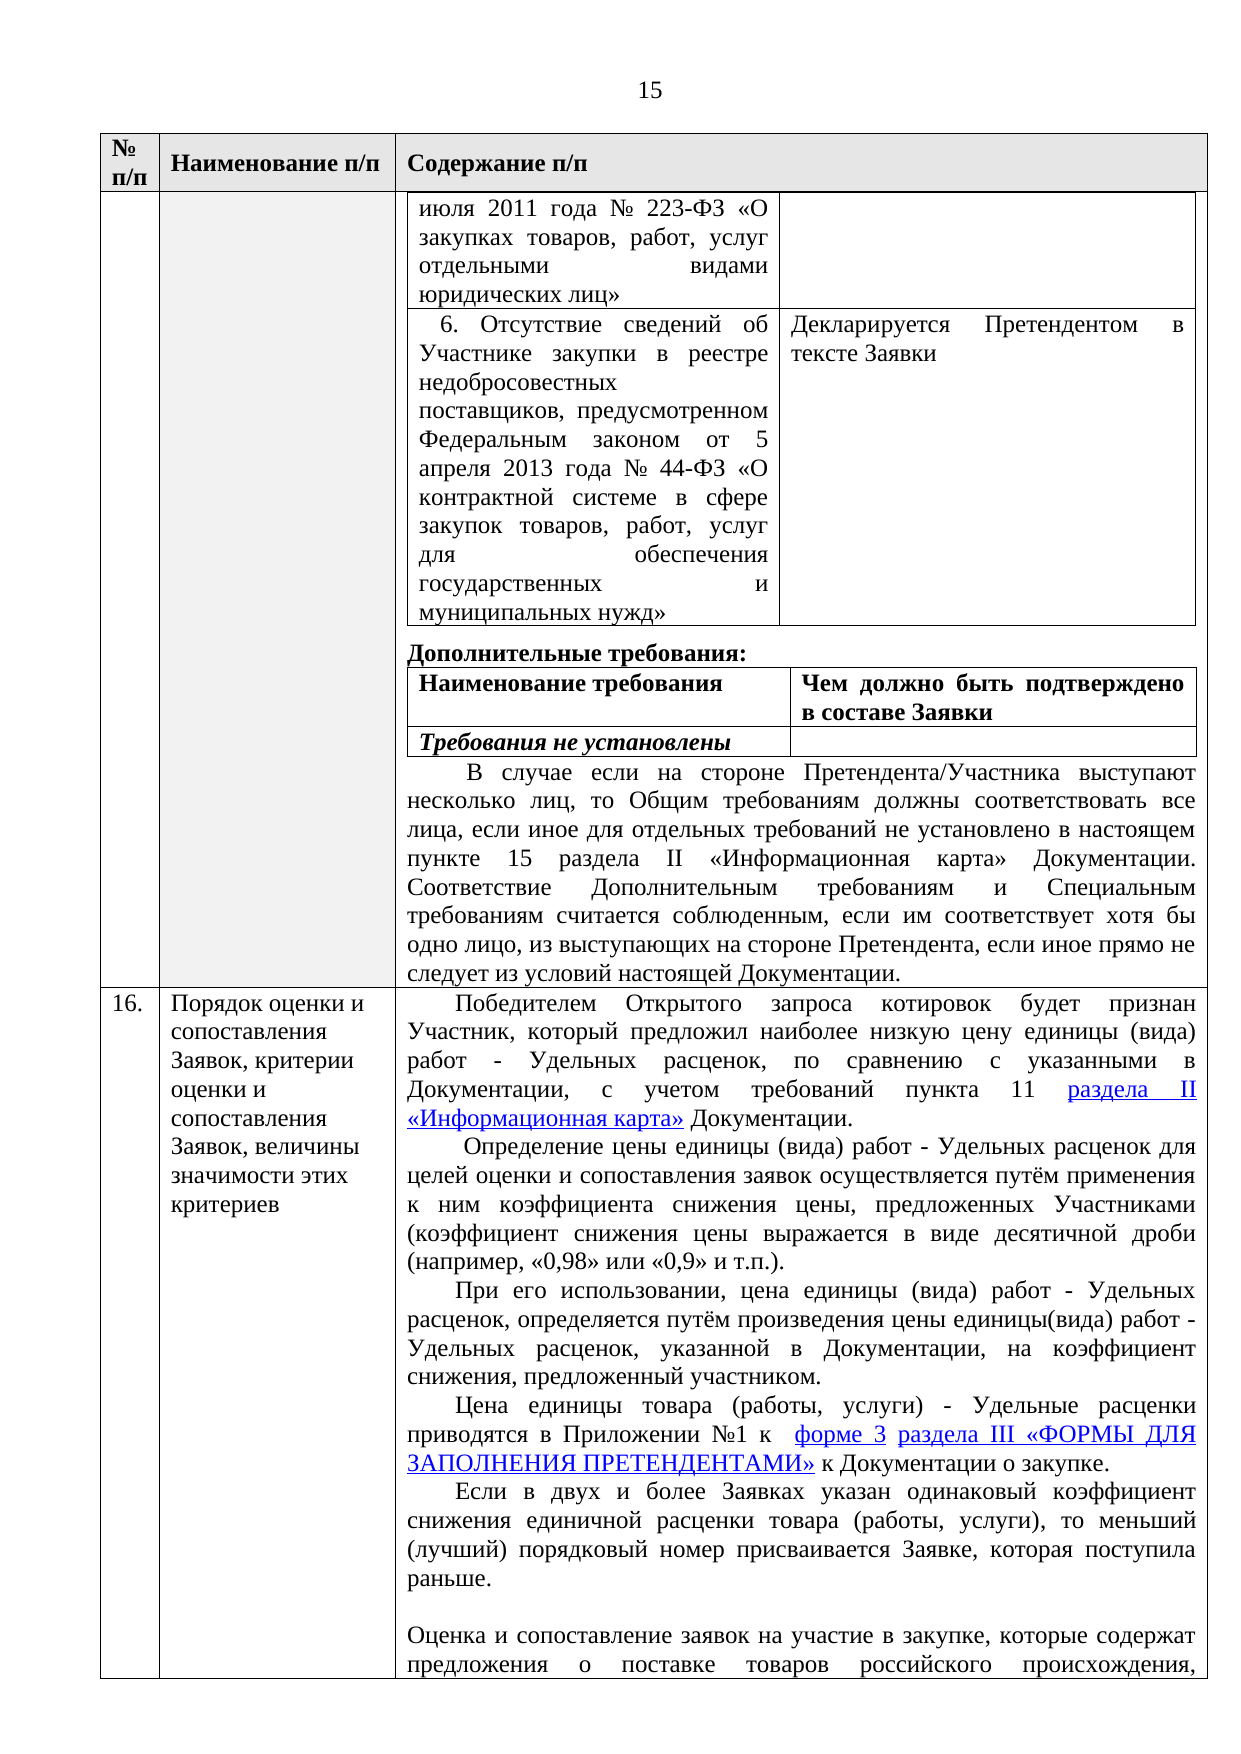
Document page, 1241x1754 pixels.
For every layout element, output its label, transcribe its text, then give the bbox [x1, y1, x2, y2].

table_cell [160, 988, 395, 1678]
table_header № п/п [101, 134, 159, 191]
table_header Содержание п/п [396, 134, 1207, 191]
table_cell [160, 192, 395, 987]
table_cell [101, 192, 159, 987]
table_cell [101, 988, 159, 1678]
table_header Наименование п/п [160, 134, 395, 191]
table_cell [396, 988, 1207, 1678]
